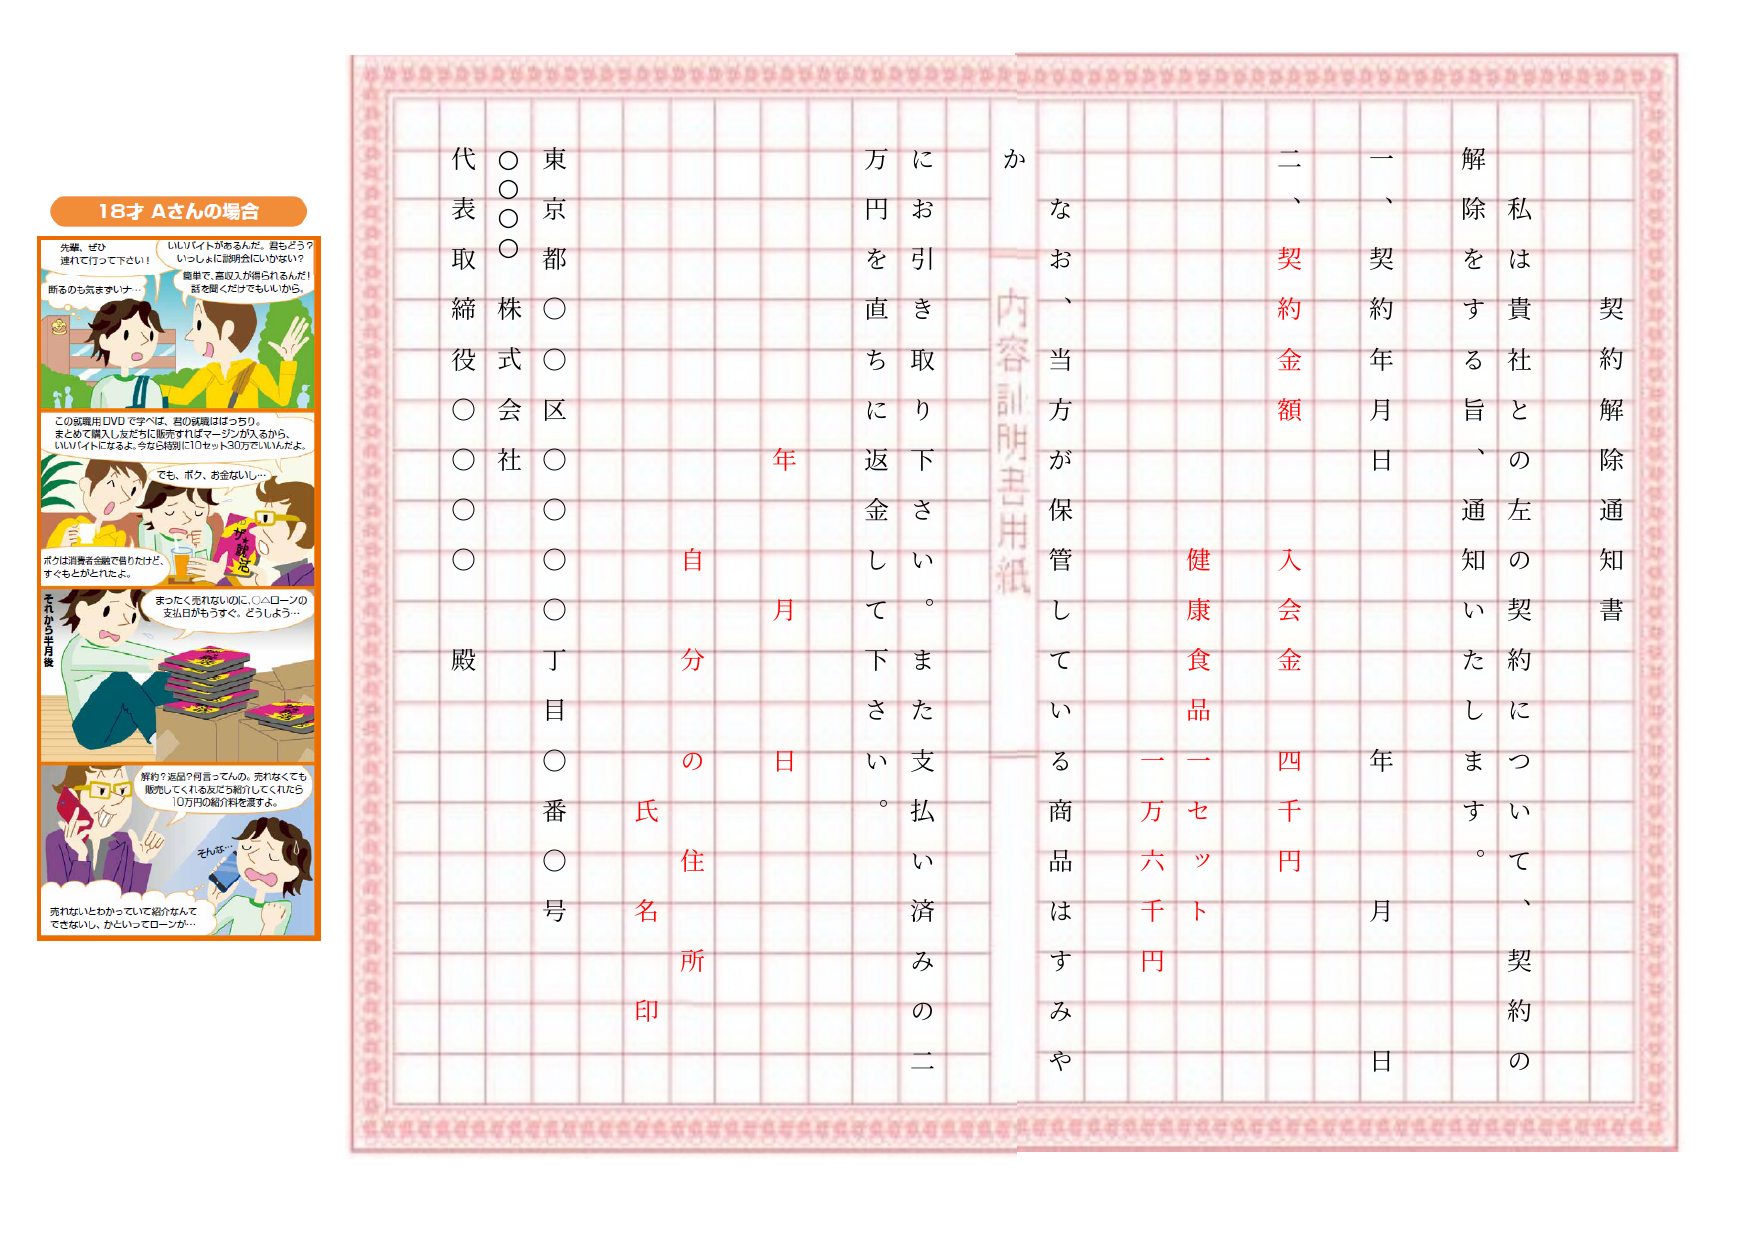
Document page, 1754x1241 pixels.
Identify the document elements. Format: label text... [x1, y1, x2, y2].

text にお引き取り下さい。また支払い済みの二万円を直ちに返金して下さい。 [854, 146, 946, 1098]
text 氏 名 印 [624, 146, 670, 1098]
text なお、当方が保管している商品はすみやか [992, 146, 1084, 1098]
text 健康食品一セット [1176, 146, 1221, 1098]
picture [345, 52, 1688, 1159]
picture [26, 186, 329, 942]
text 自 分 の 住 所 [670, 146, 716, 1098]
text 東京都○○区○○○○丁目○番○号 [532, 146, 578, 1098]
text 一、契約年月日 年 月 日 [1359, 146, 1405, 1098]
text 年 月 日 [762, 146, 808, 1098]
text 一万六千円 [1129, 146, 1176, 1098]
text 代表取締役○○○○ 殿 [441, 146, 486, 1098]
text 二、契約金額 入会金 四千円 [1267, 146, 1313, 1098]
text 契約解除通知書 [1589, 146, 1635, 1098]
text 私は貴社との左の契約について、契約の解除をする旨、通知いたします。 [1451, 146, 1543, 1098]
text ○○○○株式会社 [486, 146, 532, 1098]
